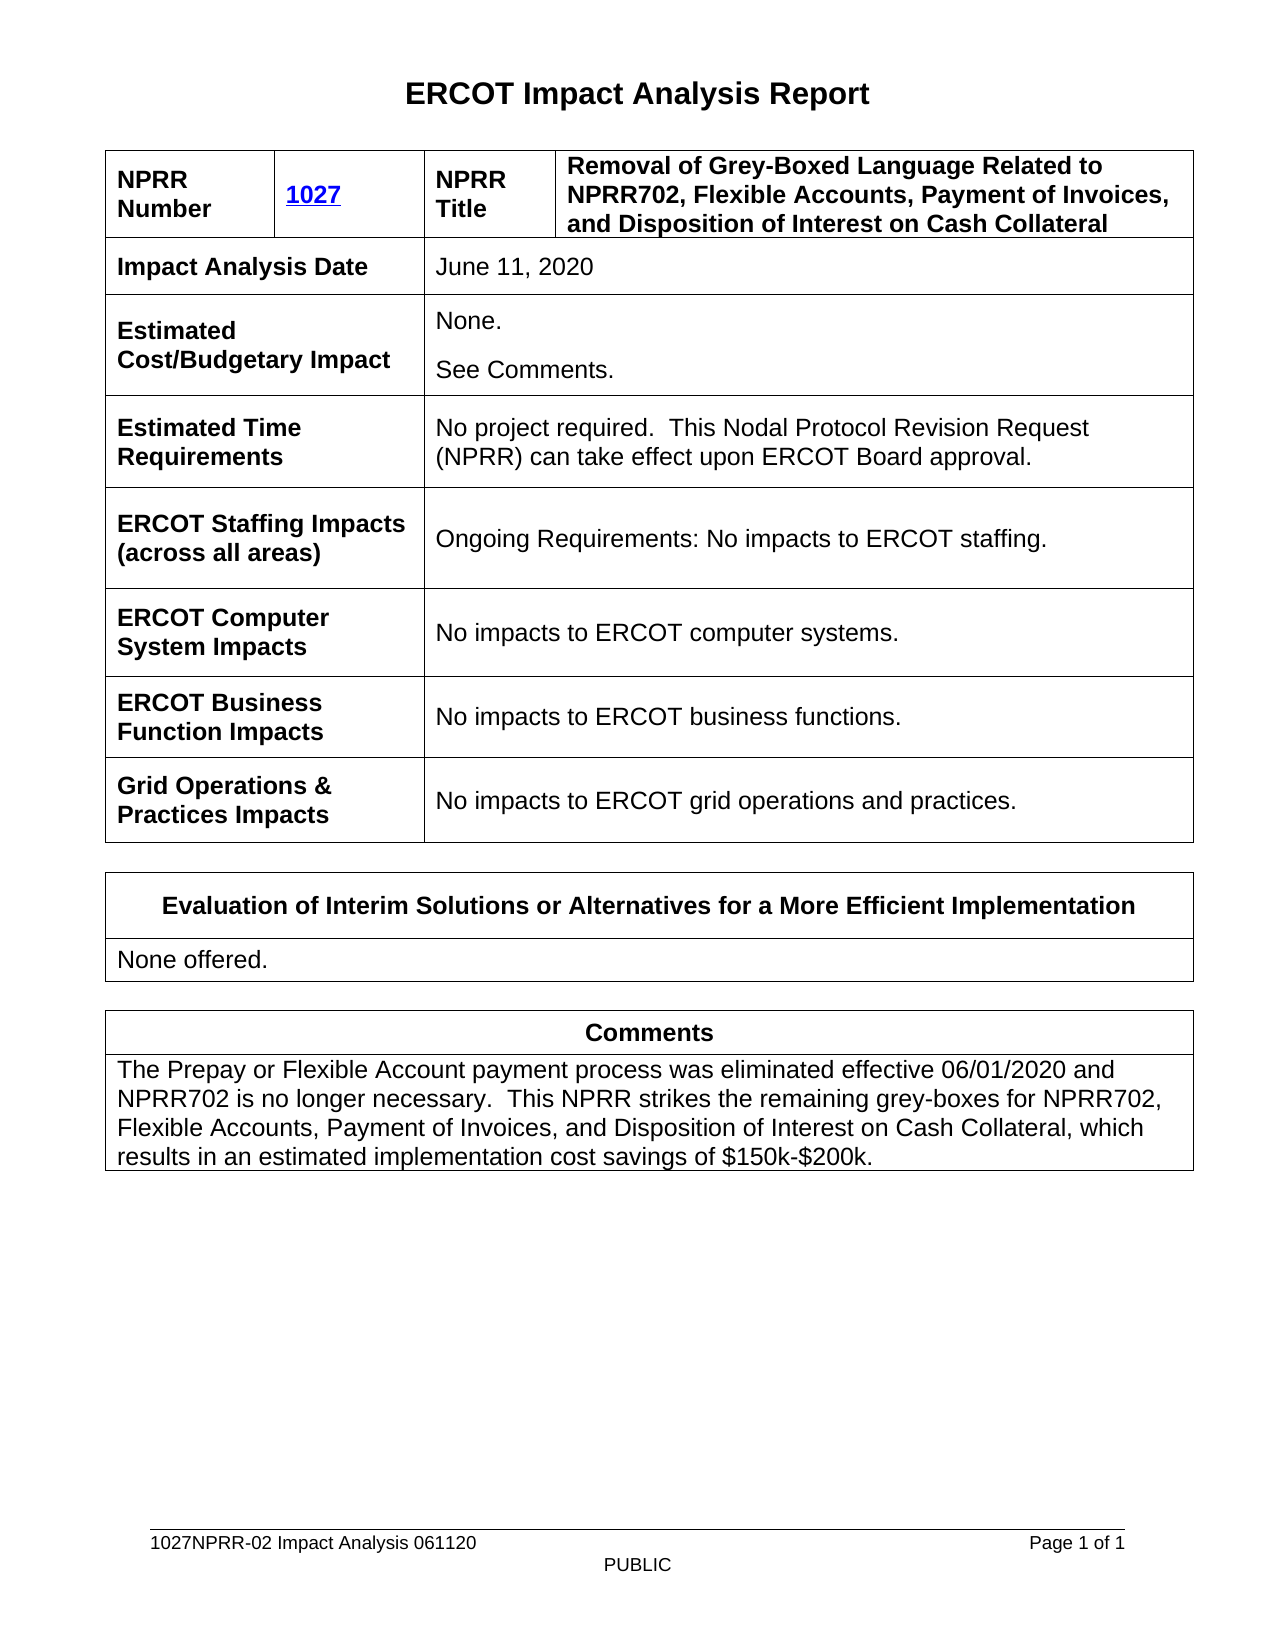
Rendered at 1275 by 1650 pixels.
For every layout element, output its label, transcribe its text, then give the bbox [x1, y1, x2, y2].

table_cell ERCOT Business Function Impacts [106, 677, 424, 757]
table_cell Impact Analysis Date [106, 238, 424, 294]
table_cell No project required. This Nodal Protocol Revision Request (NPRR) can take effect upon ERCOT Board approval. [425, 396, 1193, 487]
table_header Evaluation of Interim Solutions or Alternatives for a More Efficient Implementation [106, 873, 1193, 937]
table_cell ERCOT Staffing Impacts (across all areas) [106, 488, 424, 587]
table_cell None offered. [106, 939, 1193, 981]
table_cell None. See Comments. [425, 295, 1193, 394]
table_header NPRR Title [425, 151, 555, 237]
table_cell Ongoing Requirements: No impacts to ERCOT staffing. [425, 488, 1193, 587]
table_cell Estimated Time Requirements [106, 396, 424, 487]
table_cell No impacts to ERCOT grid operations and practices. [425, 758, 1193, 842]
table_cell ERCOT Computer System Impacts [106, 589, 424, 676]
table_header Removal of Grey-Boxed Language Related to NPRR702, Flexible Accounts, Payment of Invoices, and Disposition of Interest on Cash Collateral [556, 151, 1193, 237]
table_header 1027 [275, 151, 424, 237]
table_cell Estimated Cost/Budgetary Impact [106, 295, 424, 394]
table_header NPRR Number [106, 151, 274, 237]
table_cell The Prepay or Flexible Account payment process was eliminated effective 06/01/2020 and NPRR702 is no longer necessary. This NPRR strikes the remaining grey-boxes for NPRR702, Flexible Accounts, Payment of Invoices, and Disposition of Interest on Cash Collateral, which results in an estimated implementation cost savings of $150k-$200k. [106, 1055, 1193, 1170]
table_cell Grid Operations & Practices Impacts [106, 758, 424, 842]
table_cell June 11, 2020 [425, 238, 1193, 294]
table_cell No impacts to ERCOT computer systems. [425, 589, 1193, 676]
table_header Comments [106, 1011, 1193, 1054]
table_cell No impacts to ERCOT business functions. [425, 677, 1193, 757]
